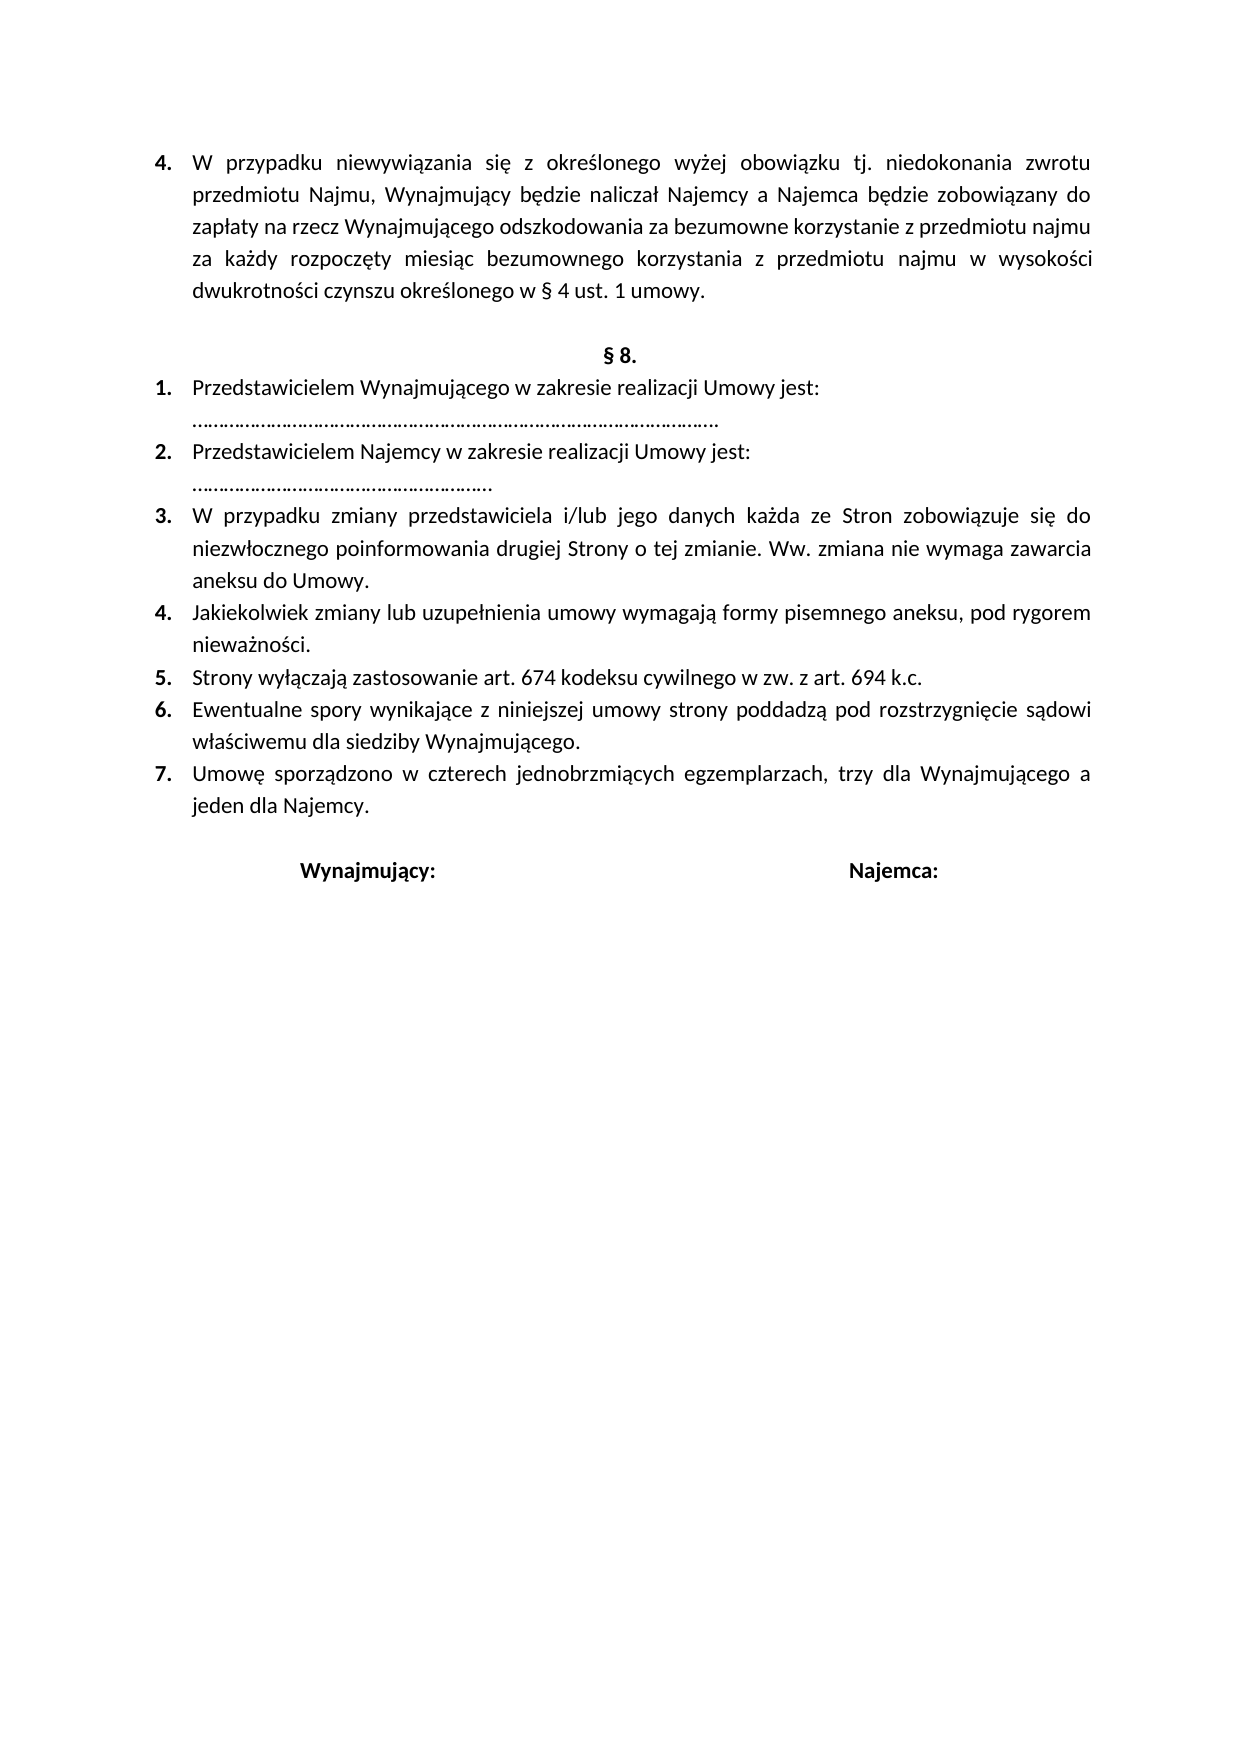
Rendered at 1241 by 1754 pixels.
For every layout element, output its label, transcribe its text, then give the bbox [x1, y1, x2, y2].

list Jakiekolwiek zmiany lub uzupełnienia umowy wymagają formy pisemnego aneksu, pod rygorem nieważności. [154, 598, 1093, 658]
list Przedstawicielem Najemcy w zakresie realizacji Umowy jest: [154, 437, 1093, 465]
list Przedstawicielem Wynajmującego w zakresie realizacji Umowy jest: [154, 373, 1093, 401]
list Umowę sporządzono w czterech jednobrzmiących egzemplarzach, trzy dla Wynajmującego a jeden dla Najemcy. [154, 759, 1093, 819]
list W przypadku zmiany przedstawiciela i/lub jego danych każda ze Stron zobowiązuje się do niezwłocznego poinformowania drugiej Strony o tej zmianie. Ww. zmiana nie wymaga zawarcia aneksu do Umowy. [154, 502, 1093, 594]
list Ewentualne spory wynikające z niniejszej umowy strony poddadzą pod rozstrzygnięcie sądowi właściwemu dla siedziby Wynajmującego. [154, 695, 1093, 755]
text § 8. [148, 341, 1093, 369]
text ………………………………………………… [148, 469, 1093, 497]
text Wynajmujący: Najemca: [148, 823, 1093, 884]
text ………………………………………………………………………………………. [192, 405, 1093, 433]
list W przypadku niewywiązania się z określonego wyżej obowiązku tj. niedokonania zwrotu przedmiotu Najmu, Wynajmujący będzie naliczał Najemcy a Najemca będzie zobowiązany do zapłaty na rzecz Wynajmującego odszkodowania za bezumowne korzystanie z przedmiotu najmu za każdy rozpoczęty miesiąc bezumownego korzystania z przedmiotu najmu w wysokości dwukrotności czynszu określonego w § 4 ust. 1 umowy. [154, 148, 1093, 304]
list Strony wyłączają zastosowanie art. 674 kodeksu cywilnego w zw. z art. 694 k.c. [154, 663, 1093, 691]
